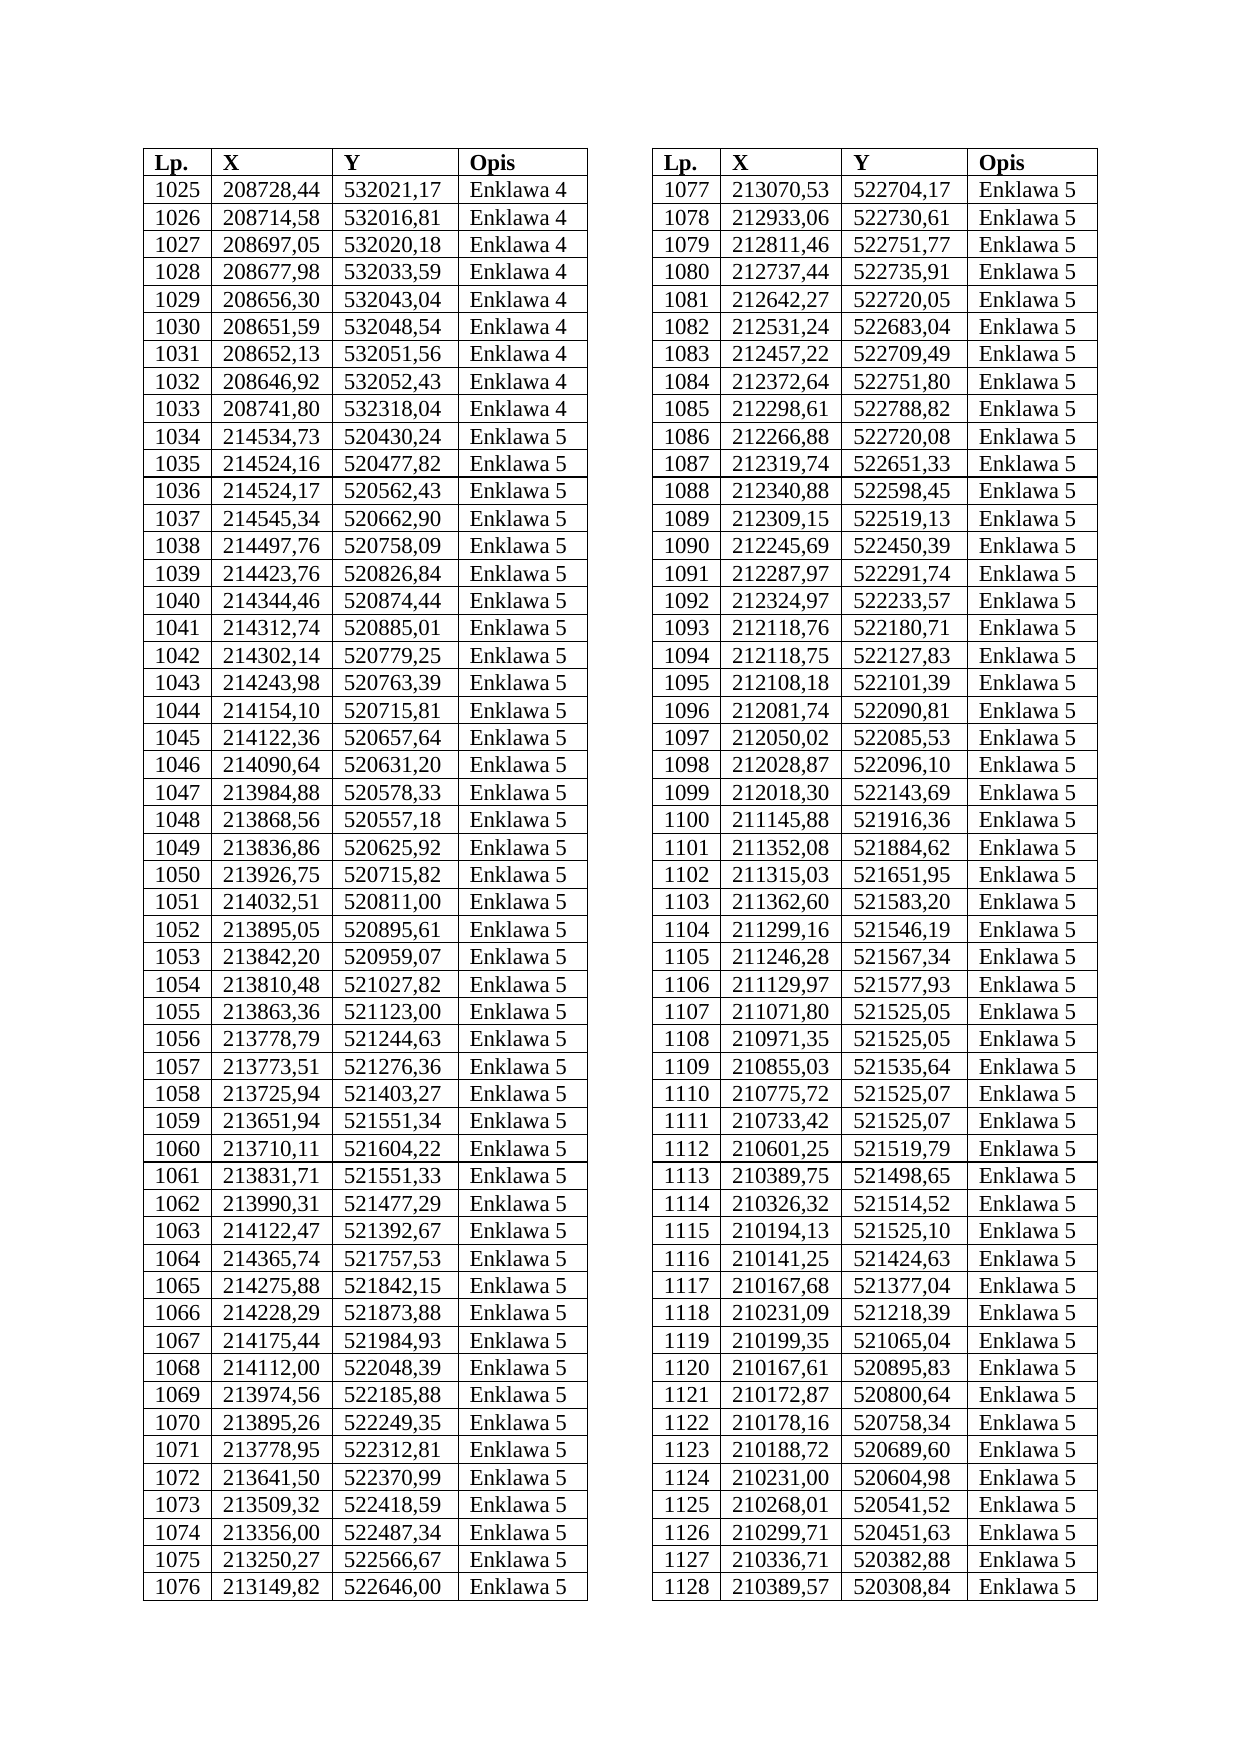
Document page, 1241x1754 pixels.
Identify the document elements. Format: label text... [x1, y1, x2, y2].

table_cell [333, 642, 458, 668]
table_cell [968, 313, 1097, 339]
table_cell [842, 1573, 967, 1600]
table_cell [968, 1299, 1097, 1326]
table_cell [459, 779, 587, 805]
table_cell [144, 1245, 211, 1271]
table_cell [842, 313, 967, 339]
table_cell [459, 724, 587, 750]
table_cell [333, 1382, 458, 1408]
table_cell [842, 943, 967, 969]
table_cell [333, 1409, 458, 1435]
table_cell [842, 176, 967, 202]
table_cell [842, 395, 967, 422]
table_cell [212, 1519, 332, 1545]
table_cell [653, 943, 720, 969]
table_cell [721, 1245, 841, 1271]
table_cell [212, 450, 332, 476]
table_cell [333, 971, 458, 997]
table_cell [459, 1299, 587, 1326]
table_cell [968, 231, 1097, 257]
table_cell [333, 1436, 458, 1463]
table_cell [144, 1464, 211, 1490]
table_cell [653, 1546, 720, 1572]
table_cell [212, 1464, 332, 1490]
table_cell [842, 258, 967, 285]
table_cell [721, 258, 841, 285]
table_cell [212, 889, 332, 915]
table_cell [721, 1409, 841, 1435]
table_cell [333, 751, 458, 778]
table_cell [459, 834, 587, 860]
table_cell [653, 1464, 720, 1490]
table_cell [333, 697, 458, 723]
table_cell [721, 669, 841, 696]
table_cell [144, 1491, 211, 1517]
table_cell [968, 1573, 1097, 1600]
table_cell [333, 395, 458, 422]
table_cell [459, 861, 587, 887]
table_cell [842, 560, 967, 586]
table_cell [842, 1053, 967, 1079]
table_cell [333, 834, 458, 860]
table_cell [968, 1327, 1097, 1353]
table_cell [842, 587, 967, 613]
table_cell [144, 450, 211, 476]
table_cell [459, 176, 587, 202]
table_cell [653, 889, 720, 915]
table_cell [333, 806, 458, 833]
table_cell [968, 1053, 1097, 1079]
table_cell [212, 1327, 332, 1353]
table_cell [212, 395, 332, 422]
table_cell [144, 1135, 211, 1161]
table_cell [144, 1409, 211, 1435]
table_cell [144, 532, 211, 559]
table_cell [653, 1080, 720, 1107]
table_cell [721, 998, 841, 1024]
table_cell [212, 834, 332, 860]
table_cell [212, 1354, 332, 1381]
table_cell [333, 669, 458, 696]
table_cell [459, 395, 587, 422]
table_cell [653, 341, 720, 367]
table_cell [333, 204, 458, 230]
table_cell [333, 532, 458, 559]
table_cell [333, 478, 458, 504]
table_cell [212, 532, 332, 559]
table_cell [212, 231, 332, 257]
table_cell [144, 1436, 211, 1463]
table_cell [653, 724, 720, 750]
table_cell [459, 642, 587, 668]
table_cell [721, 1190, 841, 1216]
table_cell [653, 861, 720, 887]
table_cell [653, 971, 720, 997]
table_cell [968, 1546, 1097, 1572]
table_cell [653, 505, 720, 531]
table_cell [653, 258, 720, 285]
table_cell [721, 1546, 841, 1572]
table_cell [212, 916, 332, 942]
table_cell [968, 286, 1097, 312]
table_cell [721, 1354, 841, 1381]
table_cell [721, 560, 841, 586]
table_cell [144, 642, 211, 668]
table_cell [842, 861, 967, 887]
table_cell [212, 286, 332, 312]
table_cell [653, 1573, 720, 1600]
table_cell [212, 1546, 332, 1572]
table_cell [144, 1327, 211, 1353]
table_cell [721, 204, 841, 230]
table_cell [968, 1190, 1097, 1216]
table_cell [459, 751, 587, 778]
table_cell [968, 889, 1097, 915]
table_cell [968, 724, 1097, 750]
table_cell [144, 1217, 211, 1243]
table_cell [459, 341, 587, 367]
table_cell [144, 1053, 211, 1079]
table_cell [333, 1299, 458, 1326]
table_header X [721, 149, 841, 175]
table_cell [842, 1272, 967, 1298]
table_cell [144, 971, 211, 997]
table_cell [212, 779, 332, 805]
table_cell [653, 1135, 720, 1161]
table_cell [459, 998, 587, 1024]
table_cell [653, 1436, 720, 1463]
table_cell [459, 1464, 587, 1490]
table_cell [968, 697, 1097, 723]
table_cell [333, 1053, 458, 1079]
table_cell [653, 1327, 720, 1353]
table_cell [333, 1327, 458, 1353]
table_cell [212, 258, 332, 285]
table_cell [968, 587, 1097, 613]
table_header Y [842, 149, 967, 175]
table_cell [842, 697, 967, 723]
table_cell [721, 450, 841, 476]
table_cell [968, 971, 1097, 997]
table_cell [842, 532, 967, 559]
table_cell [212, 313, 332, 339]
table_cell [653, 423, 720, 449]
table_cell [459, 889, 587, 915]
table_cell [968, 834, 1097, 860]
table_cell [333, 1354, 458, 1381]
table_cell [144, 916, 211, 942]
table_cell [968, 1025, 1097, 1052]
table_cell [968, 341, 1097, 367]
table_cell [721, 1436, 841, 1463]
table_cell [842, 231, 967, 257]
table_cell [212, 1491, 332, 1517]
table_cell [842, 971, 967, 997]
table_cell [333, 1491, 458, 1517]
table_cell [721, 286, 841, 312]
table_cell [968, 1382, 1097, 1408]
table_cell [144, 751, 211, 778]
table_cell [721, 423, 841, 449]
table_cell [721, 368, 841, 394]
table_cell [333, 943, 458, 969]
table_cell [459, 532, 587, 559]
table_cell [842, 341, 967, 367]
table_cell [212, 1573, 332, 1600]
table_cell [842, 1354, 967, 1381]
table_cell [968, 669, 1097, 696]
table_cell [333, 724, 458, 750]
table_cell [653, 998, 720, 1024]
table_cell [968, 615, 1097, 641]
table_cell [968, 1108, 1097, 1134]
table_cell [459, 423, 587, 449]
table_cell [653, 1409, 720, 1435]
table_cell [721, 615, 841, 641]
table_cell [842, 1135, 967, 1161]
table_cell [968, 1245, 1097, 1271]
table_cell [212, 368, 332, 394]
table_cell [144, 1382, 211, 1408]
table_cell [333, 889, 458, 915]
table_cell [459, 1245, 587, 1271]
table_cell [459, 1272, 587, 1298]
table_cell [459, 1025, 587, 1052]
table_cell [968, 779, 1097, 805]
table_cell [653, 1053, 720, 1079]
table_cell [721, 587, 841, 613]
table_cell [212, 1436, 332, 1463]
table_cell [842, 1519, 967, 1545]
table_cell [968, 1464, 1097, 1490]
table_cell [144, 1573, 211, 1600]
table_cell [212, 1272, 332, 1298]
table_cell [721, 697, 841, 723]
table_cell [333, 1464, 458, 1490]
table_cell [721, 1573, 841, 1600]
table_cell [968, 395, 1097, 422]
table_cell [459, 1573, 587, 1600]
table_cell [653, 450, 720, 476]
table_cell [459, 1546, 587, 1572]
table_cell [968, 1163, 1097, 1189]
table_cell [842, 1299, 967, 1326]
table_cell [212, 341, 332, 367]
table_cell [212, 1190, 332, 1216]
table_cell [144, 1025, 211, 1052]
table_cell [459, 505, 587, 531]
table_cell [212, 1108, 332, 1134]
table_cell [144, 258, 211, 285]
table_header Opis [459, 149, 587, 175]
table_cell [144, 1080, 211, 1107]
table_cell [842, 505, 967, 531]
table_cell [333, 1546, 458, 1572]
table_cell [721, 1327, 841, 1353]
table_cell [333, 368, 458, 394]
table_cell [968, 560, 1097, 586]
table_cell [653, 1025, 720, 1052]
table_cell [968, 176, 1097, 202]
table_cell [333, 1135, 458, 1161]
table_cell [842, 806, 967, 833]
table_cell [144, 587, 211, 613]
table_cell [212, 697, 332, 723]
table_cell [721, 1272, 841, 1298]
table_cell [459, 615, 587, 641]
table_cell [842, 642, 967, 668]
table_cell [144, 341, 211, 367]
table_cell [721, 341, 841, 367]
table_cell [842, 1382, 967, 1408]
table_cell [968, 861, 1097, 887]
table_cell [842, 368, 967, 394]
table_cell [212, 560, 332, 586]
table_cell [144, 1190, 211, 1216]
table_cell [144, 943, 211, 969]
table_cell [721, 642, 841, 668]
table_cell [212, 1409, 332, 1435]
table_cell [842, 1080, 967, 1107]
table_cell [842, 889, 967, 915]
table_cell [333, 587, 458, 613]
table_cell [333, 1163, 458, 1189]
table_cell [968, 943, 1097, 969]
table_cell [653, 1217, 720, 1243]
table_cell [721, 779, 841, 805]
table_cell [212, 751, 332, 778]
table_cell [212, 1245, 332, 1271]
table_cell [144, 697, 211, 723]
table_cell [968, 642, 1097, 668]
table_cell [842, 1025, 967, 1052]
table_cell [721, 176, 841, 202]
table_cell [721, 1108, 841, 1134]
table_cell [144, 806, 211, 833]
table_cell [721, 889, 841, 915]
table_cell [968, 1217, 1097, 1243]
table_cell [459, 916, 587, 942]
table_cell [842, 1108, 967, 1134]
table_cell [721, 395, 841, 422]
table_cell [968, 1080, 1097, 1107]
table_header X [212, 149, 332, 175]
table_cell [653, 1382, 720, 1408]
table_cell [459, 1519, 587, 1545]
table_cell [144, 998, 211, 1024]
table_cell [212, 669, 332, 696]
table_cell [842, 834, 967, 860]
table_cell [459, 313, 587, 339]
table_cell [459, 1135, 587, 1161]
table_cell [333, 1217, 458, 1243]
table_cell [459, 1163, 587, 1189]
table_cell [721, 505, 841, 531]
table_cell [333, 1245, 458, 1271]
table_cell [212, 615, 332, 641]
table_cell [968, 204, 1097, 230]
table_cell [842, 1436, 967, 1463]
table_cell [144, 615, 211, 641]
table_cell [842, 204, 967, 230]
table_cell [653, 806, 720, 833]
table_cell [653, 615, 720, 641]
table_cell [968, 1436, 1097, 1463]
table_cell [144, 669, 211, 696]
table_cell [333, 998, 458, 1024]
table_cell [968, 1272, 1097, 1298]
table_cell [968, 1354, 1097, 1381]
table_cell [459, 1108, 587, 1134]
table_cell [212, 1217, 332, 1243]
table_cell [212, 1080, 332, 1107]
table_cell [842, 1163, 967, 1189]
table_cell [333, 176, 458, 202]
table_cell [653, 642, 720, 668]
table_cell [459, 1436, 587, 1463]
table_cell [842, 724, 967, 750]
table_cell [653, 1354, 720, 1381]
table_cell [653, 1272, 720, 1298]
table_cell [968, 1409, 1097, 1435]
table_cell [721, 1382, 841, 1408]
table_header Opis [968, 149, 1097, 175]
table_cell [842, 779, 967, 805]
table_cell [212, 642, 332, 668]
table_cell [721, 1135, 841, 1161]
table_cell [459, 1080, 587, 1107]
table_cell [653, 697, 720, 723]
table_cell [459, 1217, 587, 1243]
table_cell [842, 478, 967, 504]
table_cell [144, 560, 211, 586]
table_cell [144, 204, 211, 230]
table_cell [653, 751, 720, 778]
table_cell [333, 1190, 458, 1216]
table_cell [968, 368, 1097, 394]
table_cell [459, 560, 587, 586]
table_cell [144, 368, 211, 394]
table_header Y [333, 149, 458, 175]
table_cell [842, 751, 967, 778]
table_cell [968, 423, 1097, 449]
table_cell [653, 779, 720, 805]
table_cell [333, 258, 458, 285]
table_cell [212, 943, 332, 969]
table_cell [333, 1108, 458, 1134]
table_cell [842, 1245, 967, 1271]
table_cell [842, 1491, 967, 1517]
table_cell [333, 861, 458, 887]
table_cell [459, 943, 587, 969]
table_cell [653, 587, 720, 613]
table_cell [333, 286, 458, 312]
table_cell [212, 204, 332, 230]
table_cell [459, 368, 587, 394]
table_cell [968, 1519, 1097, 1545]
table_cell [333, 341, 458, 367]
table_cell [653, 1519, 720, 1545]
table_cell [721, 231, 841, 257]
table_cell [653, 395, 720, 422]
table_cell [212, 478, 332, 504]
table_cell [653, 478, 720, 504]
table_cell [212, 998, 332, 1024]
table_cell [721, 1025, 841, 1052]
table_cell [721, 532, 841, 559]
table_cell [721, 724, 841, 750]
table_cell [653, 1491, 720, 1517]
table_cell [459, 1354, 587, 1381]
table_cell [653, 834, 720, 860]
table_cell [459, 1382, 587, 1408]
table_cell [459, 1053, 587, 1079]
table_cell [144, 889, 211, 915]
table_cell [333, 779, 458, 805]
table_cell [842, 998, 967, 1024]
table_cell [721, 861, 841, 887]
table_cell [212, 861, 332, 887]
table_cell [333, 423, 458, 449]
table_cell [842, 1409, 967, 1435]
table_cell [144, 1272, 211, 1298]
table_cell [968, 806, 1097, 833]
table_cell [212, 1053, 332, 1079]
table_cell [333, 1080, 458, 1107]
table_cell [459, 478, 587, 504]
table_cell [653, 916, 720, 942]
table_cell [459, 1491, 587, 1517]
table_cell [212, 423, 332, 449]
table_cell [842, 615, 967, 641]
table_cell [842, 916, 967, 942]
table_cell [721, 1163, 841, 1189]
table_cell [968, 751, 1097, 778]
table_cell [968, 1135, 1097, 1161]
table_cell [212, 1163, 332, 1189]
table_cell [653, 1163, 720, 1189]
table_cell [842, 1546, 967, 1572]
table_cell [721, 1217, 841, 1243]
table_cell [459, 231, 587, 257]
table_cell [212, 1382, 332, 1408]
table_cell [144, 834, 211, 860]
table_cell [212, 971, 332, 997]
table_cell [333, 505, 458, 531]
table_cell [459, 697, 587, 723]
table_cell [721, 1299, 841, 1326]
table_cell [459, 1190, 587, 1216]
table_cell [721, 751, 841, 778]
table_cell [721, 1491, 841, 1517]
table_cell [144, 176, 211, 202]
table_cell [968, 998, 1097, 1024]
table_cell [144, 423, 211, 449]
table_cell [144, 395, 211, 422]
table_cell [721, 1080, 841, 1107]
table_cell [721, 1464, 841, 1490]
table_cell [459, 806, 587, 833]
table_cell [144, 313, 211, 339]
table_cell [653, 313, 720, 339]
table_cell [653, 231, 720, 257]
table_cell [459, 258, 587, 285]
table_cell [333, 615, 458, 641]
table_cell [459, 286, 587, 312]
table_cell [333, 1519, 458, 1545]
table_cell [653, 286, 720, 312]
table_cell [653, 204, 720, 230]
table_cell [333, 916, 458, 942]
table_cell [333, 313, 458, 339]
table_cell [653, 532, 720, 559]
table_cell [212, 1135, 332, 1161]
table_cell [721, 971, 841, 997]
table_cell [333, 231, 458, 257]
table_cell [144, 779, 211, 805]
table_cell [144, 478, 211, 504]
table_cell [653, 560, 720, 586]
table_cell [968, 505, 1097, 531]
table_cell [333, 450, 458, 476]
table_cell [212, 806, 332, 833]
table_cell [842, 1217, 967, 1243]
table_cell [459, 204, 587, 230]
table_header Lp. [144, 149, 211, 175]
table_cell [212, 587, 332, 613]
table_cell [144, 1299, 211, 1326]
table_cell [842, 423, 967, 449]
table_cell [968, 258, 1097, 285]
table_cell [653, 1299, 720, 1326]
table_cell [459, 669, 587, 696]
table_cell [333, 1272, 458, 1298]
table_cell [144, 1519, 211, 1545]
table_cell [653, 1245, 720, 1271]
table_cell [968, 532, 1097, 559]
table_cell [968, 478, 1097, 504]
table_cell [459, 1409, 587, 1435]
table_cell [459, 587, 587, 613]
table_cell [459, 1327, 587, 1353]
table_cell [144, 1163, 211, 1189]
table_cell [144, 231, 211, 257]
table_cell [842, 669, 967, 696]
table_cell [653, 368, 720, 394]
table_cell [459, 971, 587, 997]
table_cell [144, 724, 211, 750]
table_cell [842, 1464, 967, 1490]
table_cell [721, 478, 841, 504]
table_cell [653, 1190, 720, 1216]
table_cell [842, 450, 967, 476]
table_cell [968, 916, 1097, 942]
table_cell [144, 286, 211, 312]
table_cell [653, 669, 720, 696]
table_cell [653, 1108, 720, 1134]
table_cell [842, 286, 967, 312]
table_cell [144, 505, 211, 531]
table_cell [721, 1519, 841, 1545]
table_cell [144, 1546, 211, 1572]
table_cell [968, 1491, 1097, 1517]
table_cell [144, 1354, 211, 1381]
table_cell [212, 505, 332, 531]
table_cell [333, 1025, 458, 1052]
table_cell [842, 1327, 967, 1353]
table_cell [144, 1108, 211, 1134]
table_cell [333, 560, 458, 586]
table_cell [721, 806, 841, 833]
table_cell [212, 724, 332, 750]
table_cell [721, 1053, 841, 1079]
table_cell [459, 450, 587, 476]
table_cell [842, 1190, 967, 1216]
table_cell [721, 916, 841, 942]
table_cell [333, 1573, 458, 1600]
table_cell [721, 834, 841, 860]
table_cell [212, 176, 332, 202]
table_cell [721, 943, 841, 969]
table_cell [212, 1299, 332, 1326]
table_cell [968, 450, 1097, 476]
table_header Lp. [653, 149, 720, 175]
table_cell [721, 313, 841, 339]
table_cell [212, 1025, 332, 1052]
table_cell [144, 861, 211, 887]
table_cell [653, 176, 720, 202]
